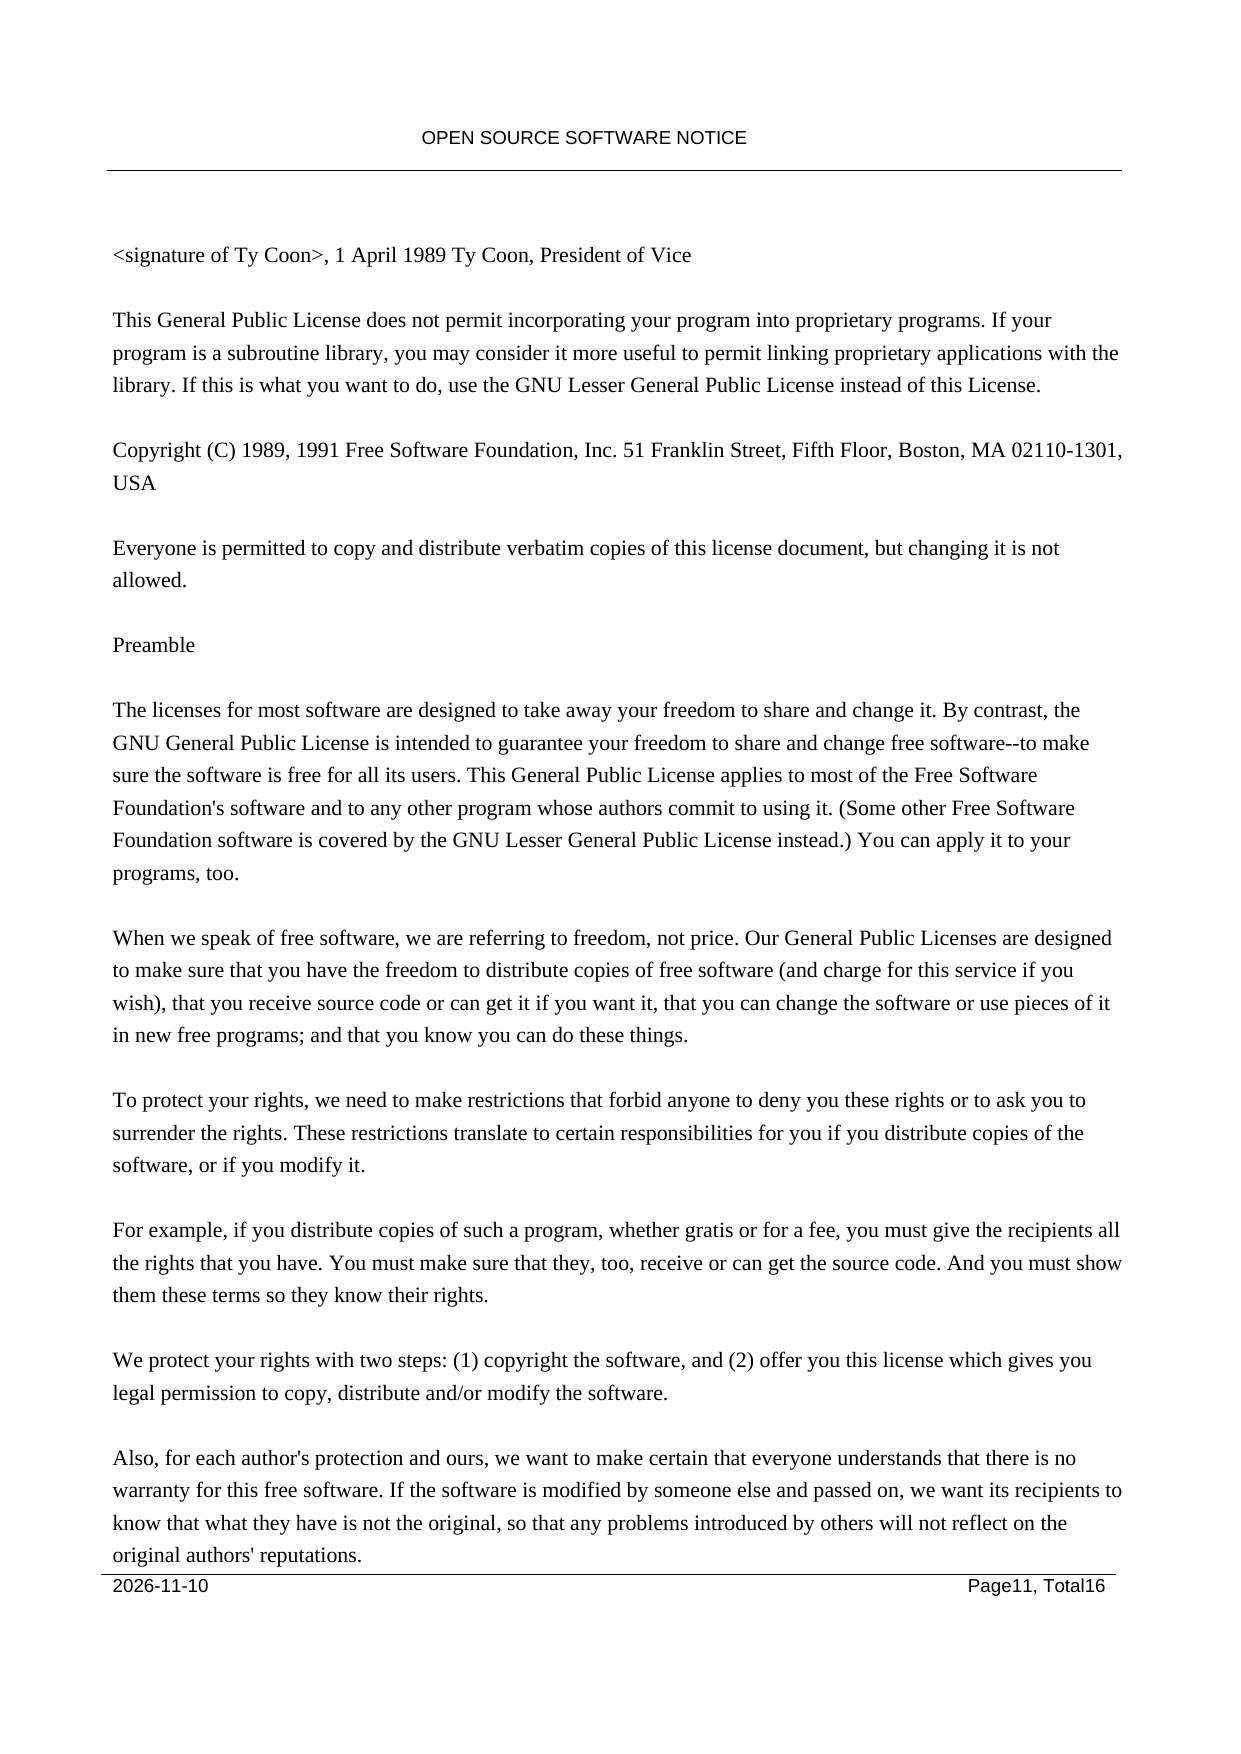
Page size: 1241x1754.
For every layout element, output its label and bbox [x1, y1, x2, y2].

text [112, 206, 1128, 1571]
